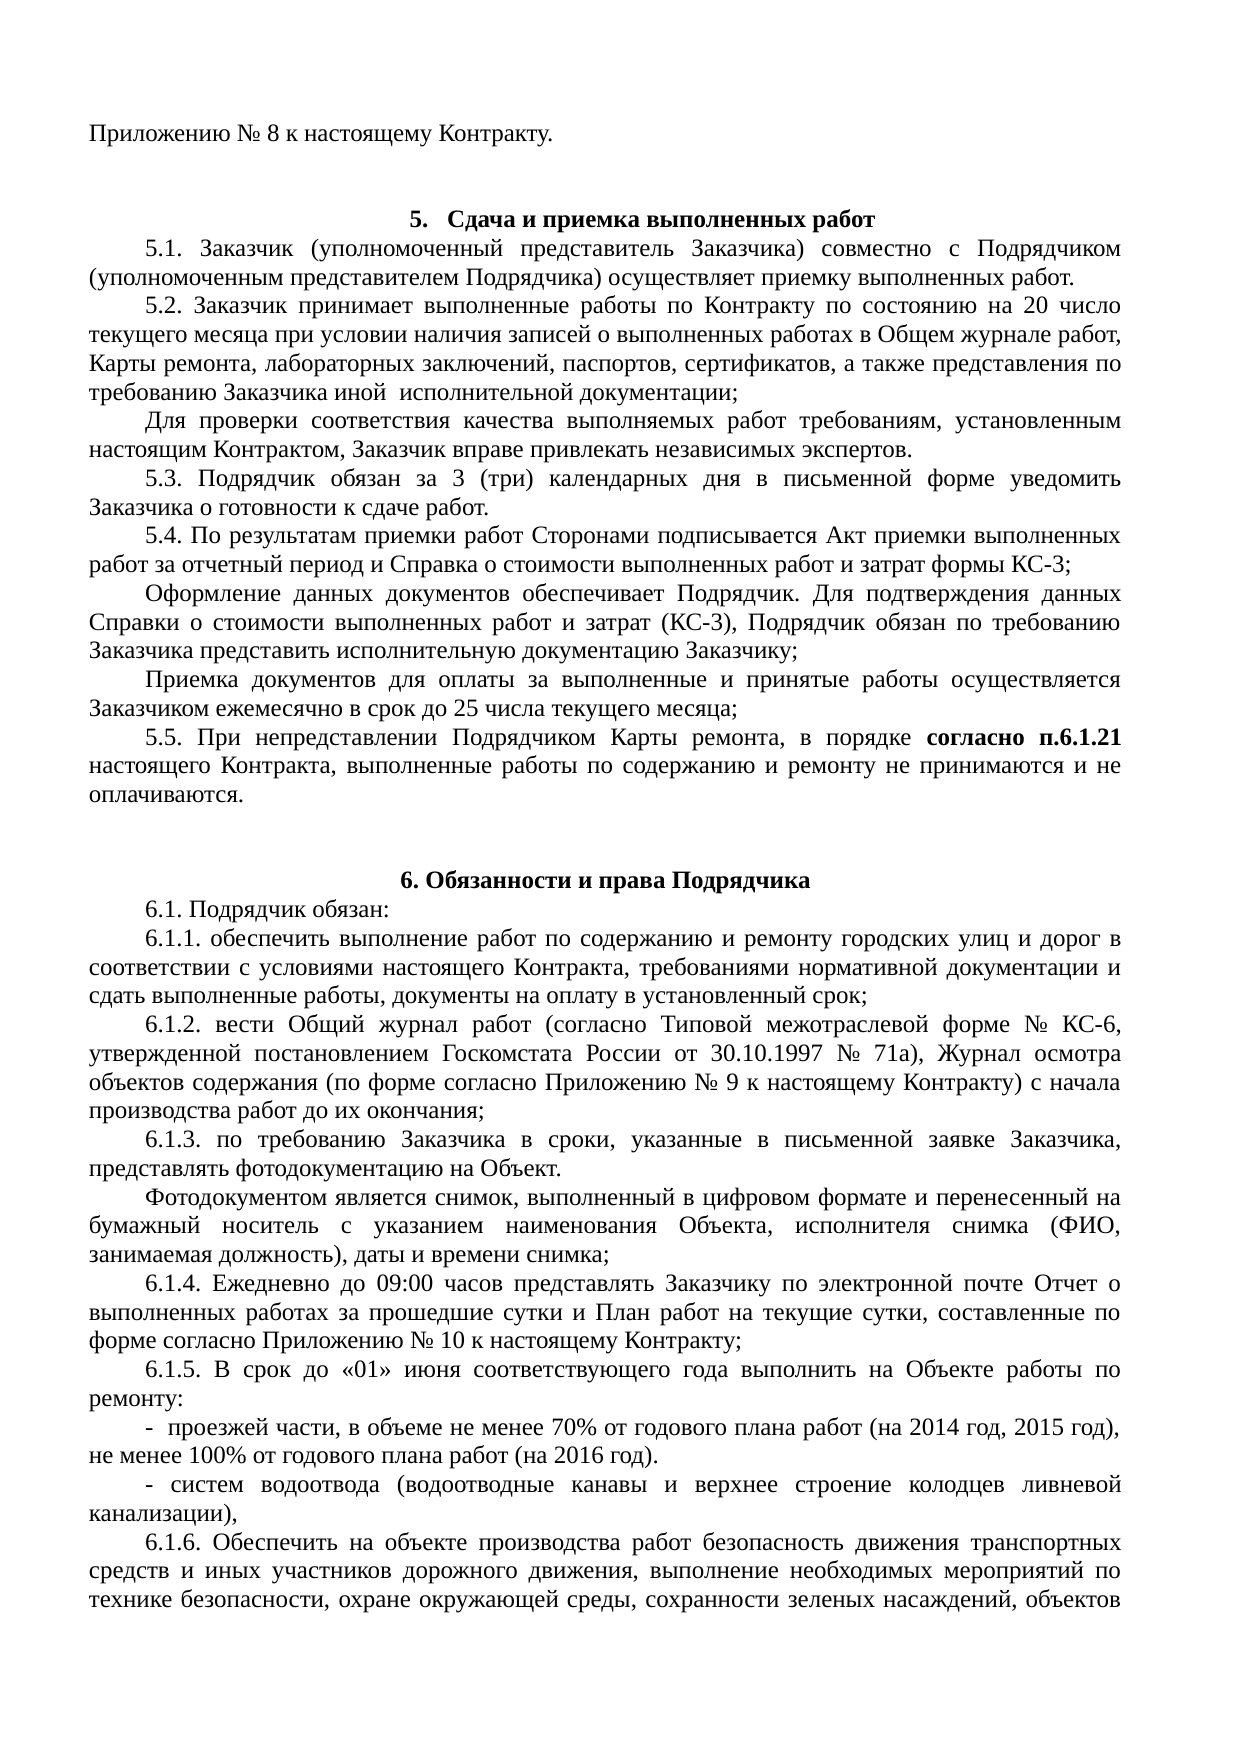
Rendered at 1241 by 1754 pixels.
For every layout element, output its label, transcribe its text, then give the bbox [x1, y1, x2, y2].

text Приемка документов для оплаты за выполненные и принятые работы осуществляется Заказчиком ежемесячно в срок до 25 числа текущего месяца; [89, 664, 1122, 722]
text 6.1.2. вести Общий журнал работ (согласно Типовой межотраслевой форме № КС-6, утвержденной постановлением Госкомстата России от 30.10.1997 № 71а), Журнал осмотра объектов содержания (по форме согласно Приложению № 9 к настоящему Контракту) с начала производства работ до их окончания; [89, 1009, 1122, 1124]
text 6.1.3. по требованию Заказчика в сроки, указанные в письменной заявке Заказчика, представлять фотодокументацию на Объект. [89, 1124, 1122, 1182]
text Фотодокументом является снимок, выполненный в цифровом формате и перенесенный на бумажный носитель с указанием наименования Объекта, исполнителя снимка (ФИО, занимаемая должность), даты и времени снимка; [89, 1182, 1122, 1268]
text 5.1. Заказчик (уполномоченный представитель Заказчика) совместно с Подрядчиком (уполномоченным представителем Подрядчика) осуществляет приемку выполненных работ. [89, 233, 1122, 291]
text Для проверки соответствия качества выполняемых работ требованиям, установленным настоящим Контрактом, Заказчик вправе привлекать независимых экспертов. [89, 406, 1122, 463]
text 5.2. Заказчик принимает выполненные работы по Контракту по состоянию на 20 число текущего месяца при условии наличия записей о выполненных работах в Общем журнале работ, Карты ремонта, лабораторных заключений, паспортов, сертификатов, а также представления по требованию Заказчика иной исполнительной документации; [89, 291, 1122, 406]
text Оформление данных документов обеспечивает Подрядчик. Для подтверждения данных Справки о стоимости выполненных работ и затрат (КС-3), Подрядчик обязан по требованию Заказчика представить исполнительную документацию Заказчику; [89, 578, 1122, 664]
text 5.5. При непредставлении Подрядчиком Карты ремонта, в порядке согласно п.6.1.21 настоящего Контракта, выполненные работы по содержанию и ремонту не принимаются и не оплачиваются. [89, 722, 1122, 808]
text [89, 118, 1122, 147]
text 5.4. По результатам приемки работ Сторонами подписывается Акт приемки выполненных работ за отчетный период и Справка о стоимости выполненных работ и затрат формы КС-3; [89, 521, 1122, 578]
list Сдача и приемка выполненных работ [162, 204, 1122, 233]
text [89, 1527, 1122, 1613]
text - проезжей части, в объеме не менее 70% от годового плана работ (на 2014 год, 2015 год), не менее 100% от годового плана работ (на 2016 год). [89, 1412, 1122, 1469]
text 6.1.4. Ежедневно до 09:00 часов представлять Заказчику по электронной почте Отчет о выполненных работах за прошедшие сутки и План работ на текущие сутки, составленные по форме согласно Приложению № 10 к настоящему Контракту; [89, 1268, 1122, 1354]
text 6.1.5. В срок до «01» июня соответствующего года выполнить на Объекте работы по ремонту: [89, 1354, 1122, 1412]
text 5.3. Подрядчик обязан за 3 (три) календарных дня в письменной форме уведомить Заказчика о готовности к сдаче работ. [89, 463, 1122, 521]
text 6.1.1. обеспечить выполнение работ по содержанию и ремонту городских улиц и дорог в соответствии с условиями настоящего Контракта, требованиями нормативной документации и сдать выполненные работы, документы на оплату в установленный срок; [89, 923, 1122, 1009]
text 6.1. Подрядчик обязан: [89, 894, 1122, 923]
text - систем водоотвода (водоотводные канавы и верхнее строение колодцев ливневой канализации), [89, 1469, 1122, 1527]
text 6. Обязанности и права Подрядчика [89, 866, 1122, 894]
